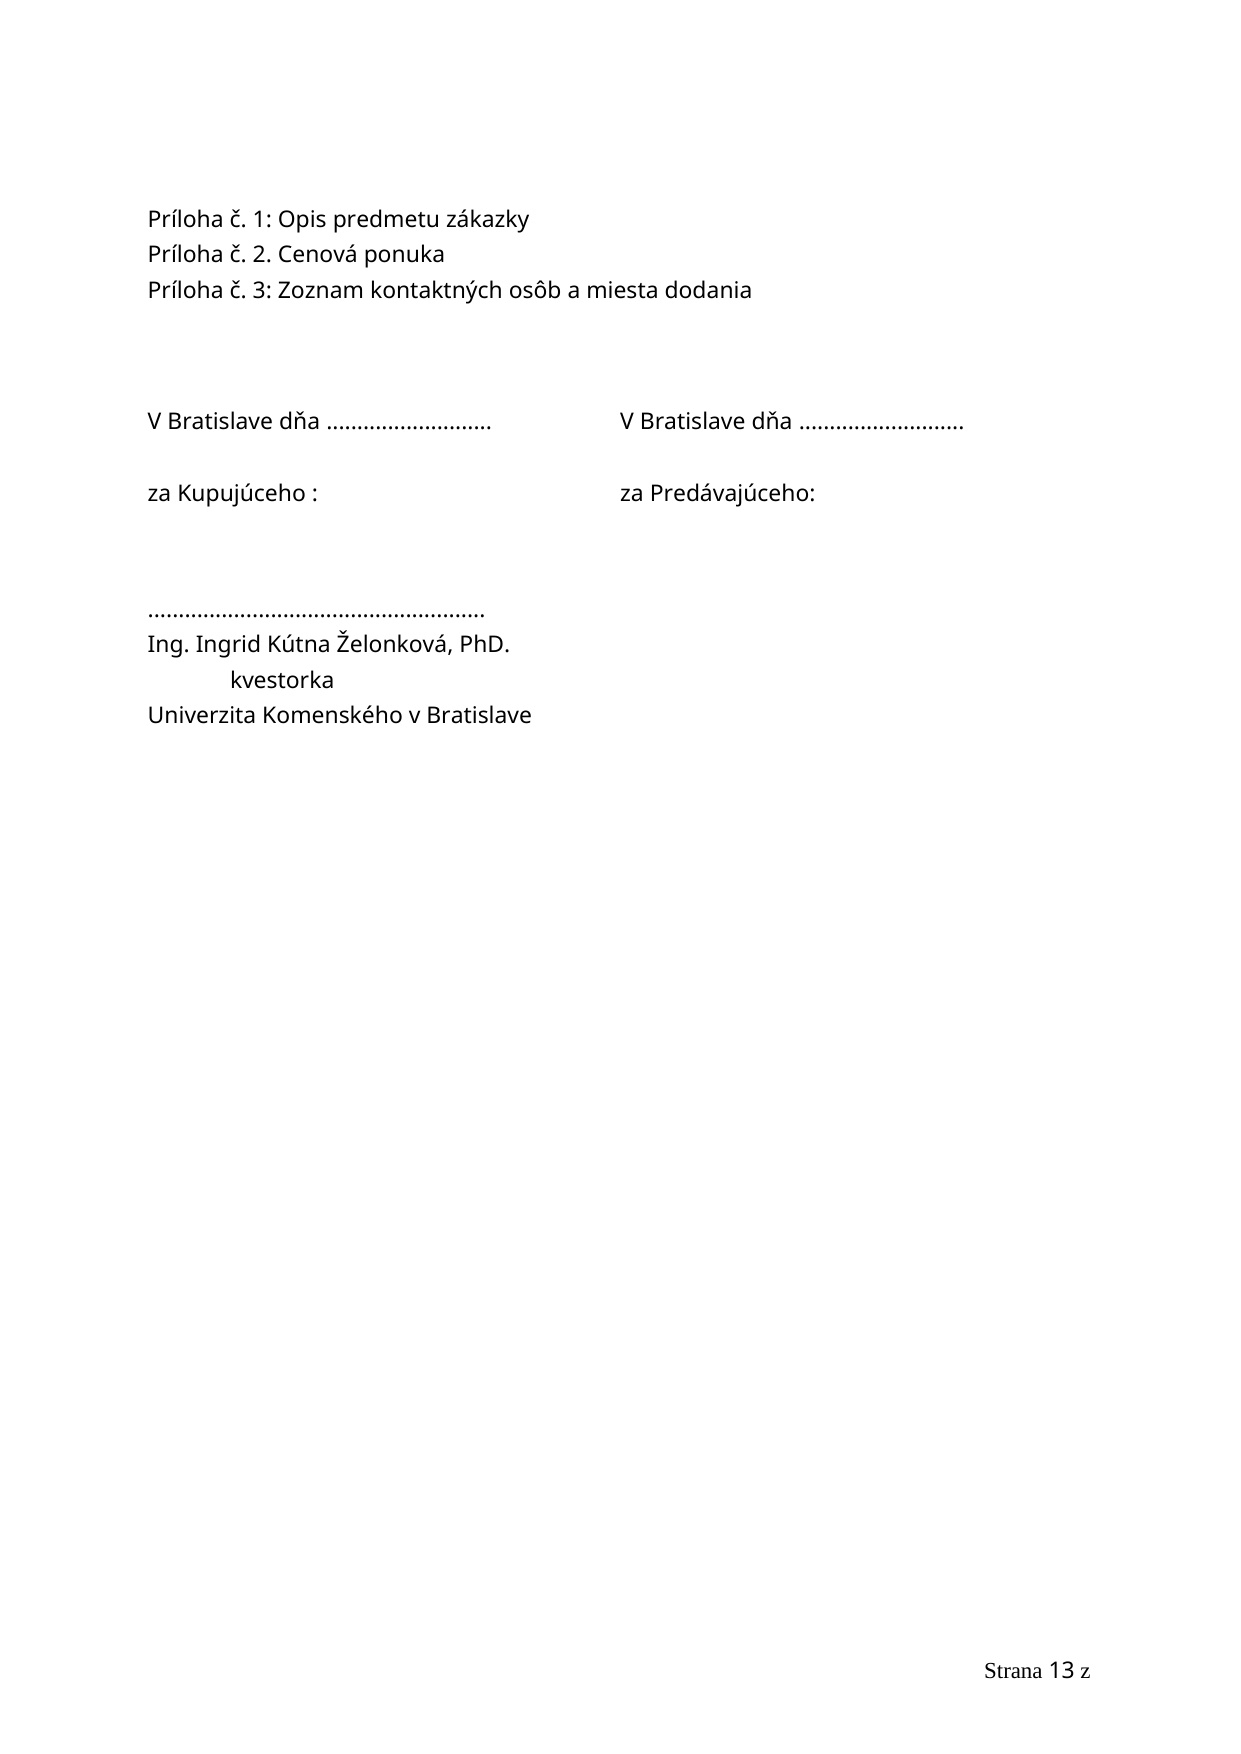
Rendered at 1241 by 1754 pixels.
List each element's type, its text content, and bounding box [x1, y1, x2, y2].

text V Bratislave dňa ........................... V Bratislave dňa ........................... [147, 404, 1105, 436]
text Príloha č. 2. Cenová ponuka [147, 238, 1105, 269]
text Príloha č. 1: Opis predmetu zákazky [147, 203, 1105, 234]
text Ing. Ingrid Kútna Želonková, PhD. [147, 628, 1105, 660]
text Príloha č. 3: Zoznam kontaktných osôb a miesta dodania [147, 274, 1105, 305]
text Univerzita Komenského v Bratislave [147, 699, 1105, 730]
text za Kupujúceho : za Predávajúceho: [147, 476, 1105, 508]
text ....................................................... [147, 593, 1105, 624]
text kvestorka [230, 664, 1105, 695]
